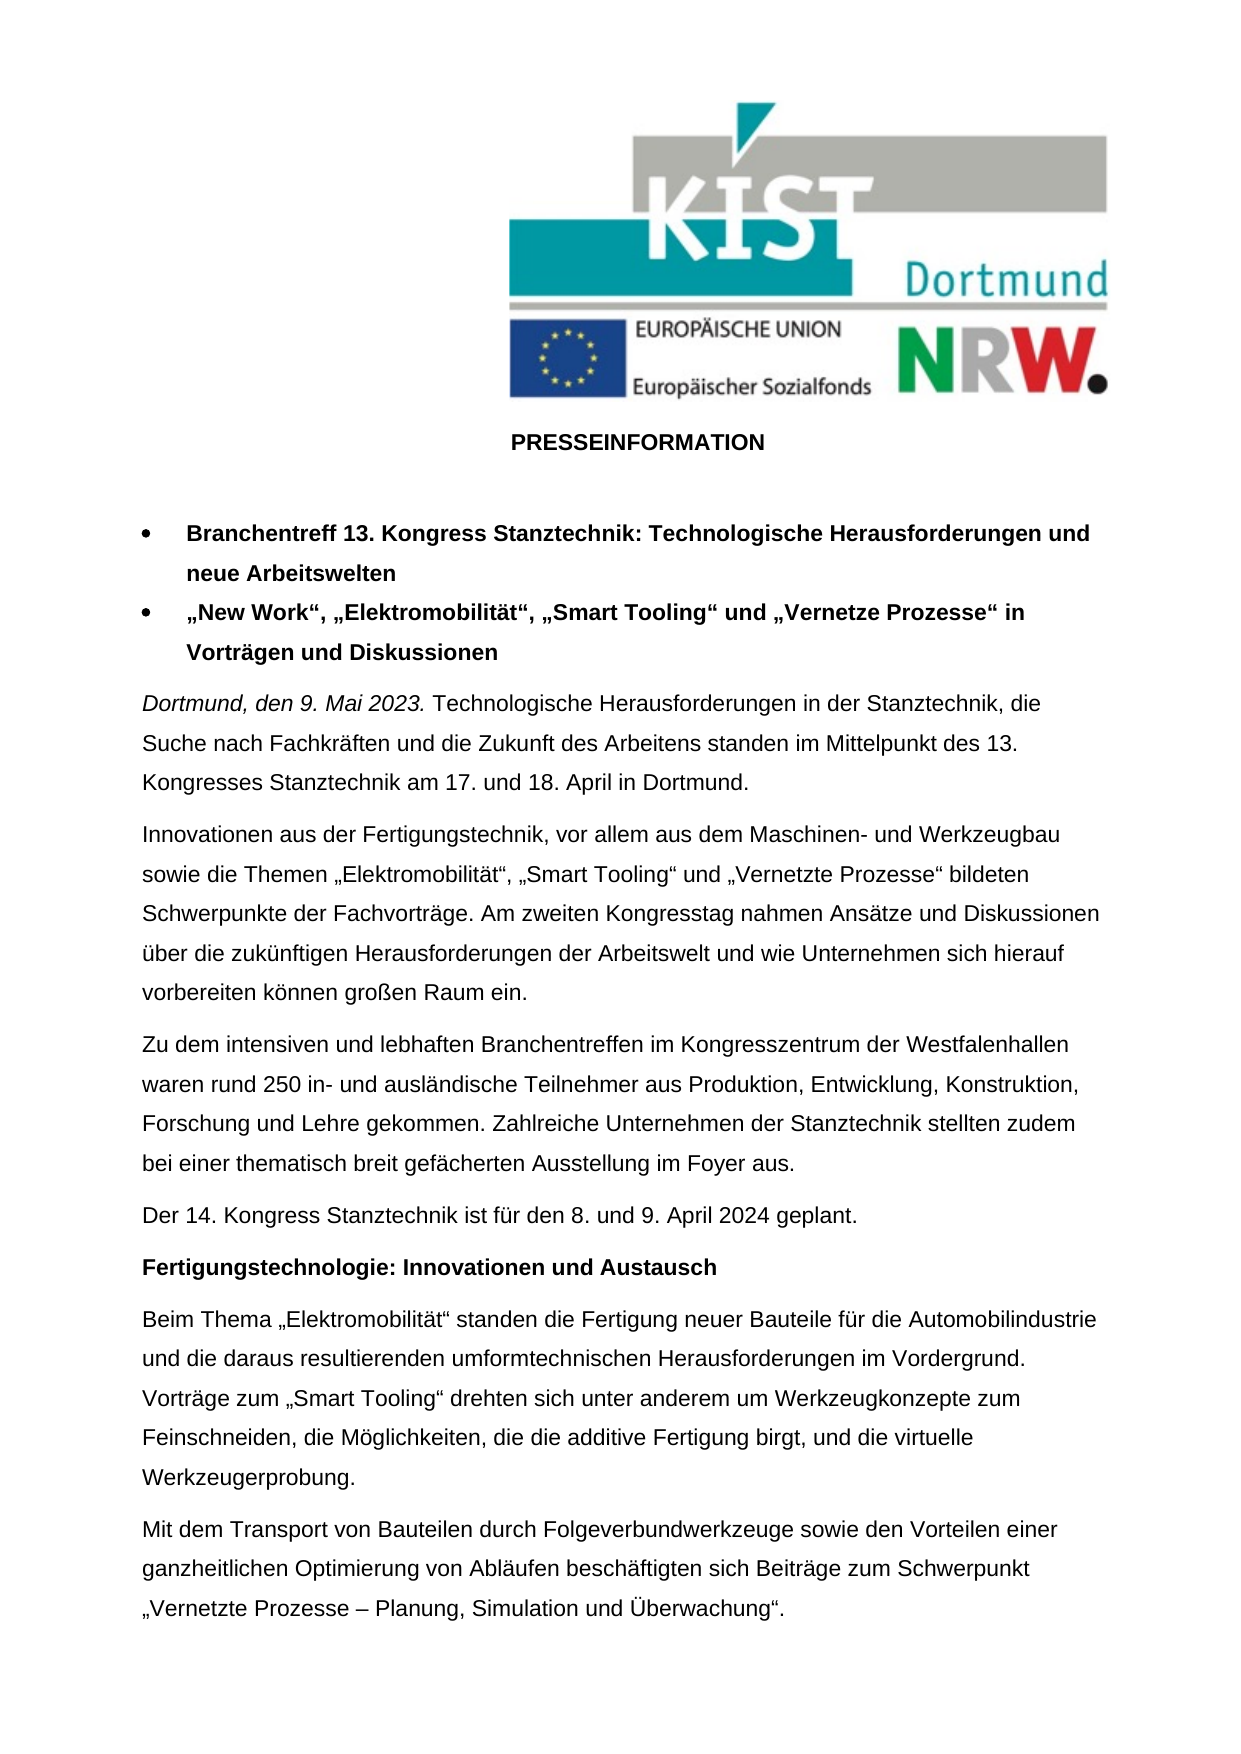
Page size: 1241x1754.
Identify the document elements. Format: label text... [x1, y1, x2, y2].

text Dortmund, den 9. Mai 2023. Technologische Herausforderungen in der Stanztechnik, die Suche nach Fachkräften und die Zukunft des Arbeitens standen im Mittelpunkt des 13. Kongresses Stanztechnik am 17. und 18. April in Dortmund. [142, 690, 1110, 796]
text Beim Thema „Elektromobilität“ standen die Fertigung neuer Bauteile für die Automobilindustrie und die daraus resultierenden umformtechnischen Herausforderungen im Vordergrund. Vorträge zum „Smart Tooling“ drehten sich unter anderem um Werkzeugkonzepte zum Feinschneiden, die Möglichkeiten, die die additive Fertigung birgt, und die virtuelle Werkzeugerprobung. [142, 1306, 1110, 1490]
picture [509, 100, 1111, 402]
text Innovationen aus der Fertigungstechnik, vor allem aus dem Maschinen- und Werkzeugbau sowie die Themen „Elektromobilität“, „Smart Tooling“ und „Vernetzte Prozesse“ bildeten Schwerpunkte der Fachvorträge. Am zweiten Kongresstag nahmen Ansätze und Diskussionen über die zukünftigen Herausforderungen der Arbeitswelt und wie Unternehmen sich hierauf vorbereiten können großen Raum ein. [142, 821, 1110, 1006]
text Der 14. Kongress Stanztechnik ist für den 8. und 9. April 2024 geplant. [142, 1202, 1110, 1228]
list „New Work“, „Elektromobilität“, „Smart Tooling“ und „Vernetze Prozesse“ in Vorträgen und Diskussionen [142, 599, 1110, 665]
text Zu dem intensiven und lebhaften Branchentreffen im Kongresszentrum der Westfalenhallen waren rund 250 in- und ausländische Teilnehmer aus Produktion, Entwicklung, Konstruktion, Forschung und Lehre gekommen. Zahlreiche Unternehmen der Stanztechnik stellten zudem bei einer thematisch breit gefächerten Ausstellung im Foyer aus. [142, 1031, 1110, 1176]
text Presseinformation [437, 428, 1110, 455]
text Fertigungstechnologie: Innovationen und Austausch [142, 1254, 1110, 1280]
text Mit dem Transport von Bauteilen durch Folgeverbundwerkzeuge sowie den Vorteilen einer ganzheitlichen Optimierung von Abläufen beschäftigten sich Beiträge zum Schwerpunkt „Vernetzte Prozesse – Planung, Simulation und Überwachung“. [142, 1516, 1110, 1621]
list Branchentreff 13. Kongress Stanztechnik: Technologische Herausforderungen und neue Arbeitswelten [142, 520, 1110, 586]
